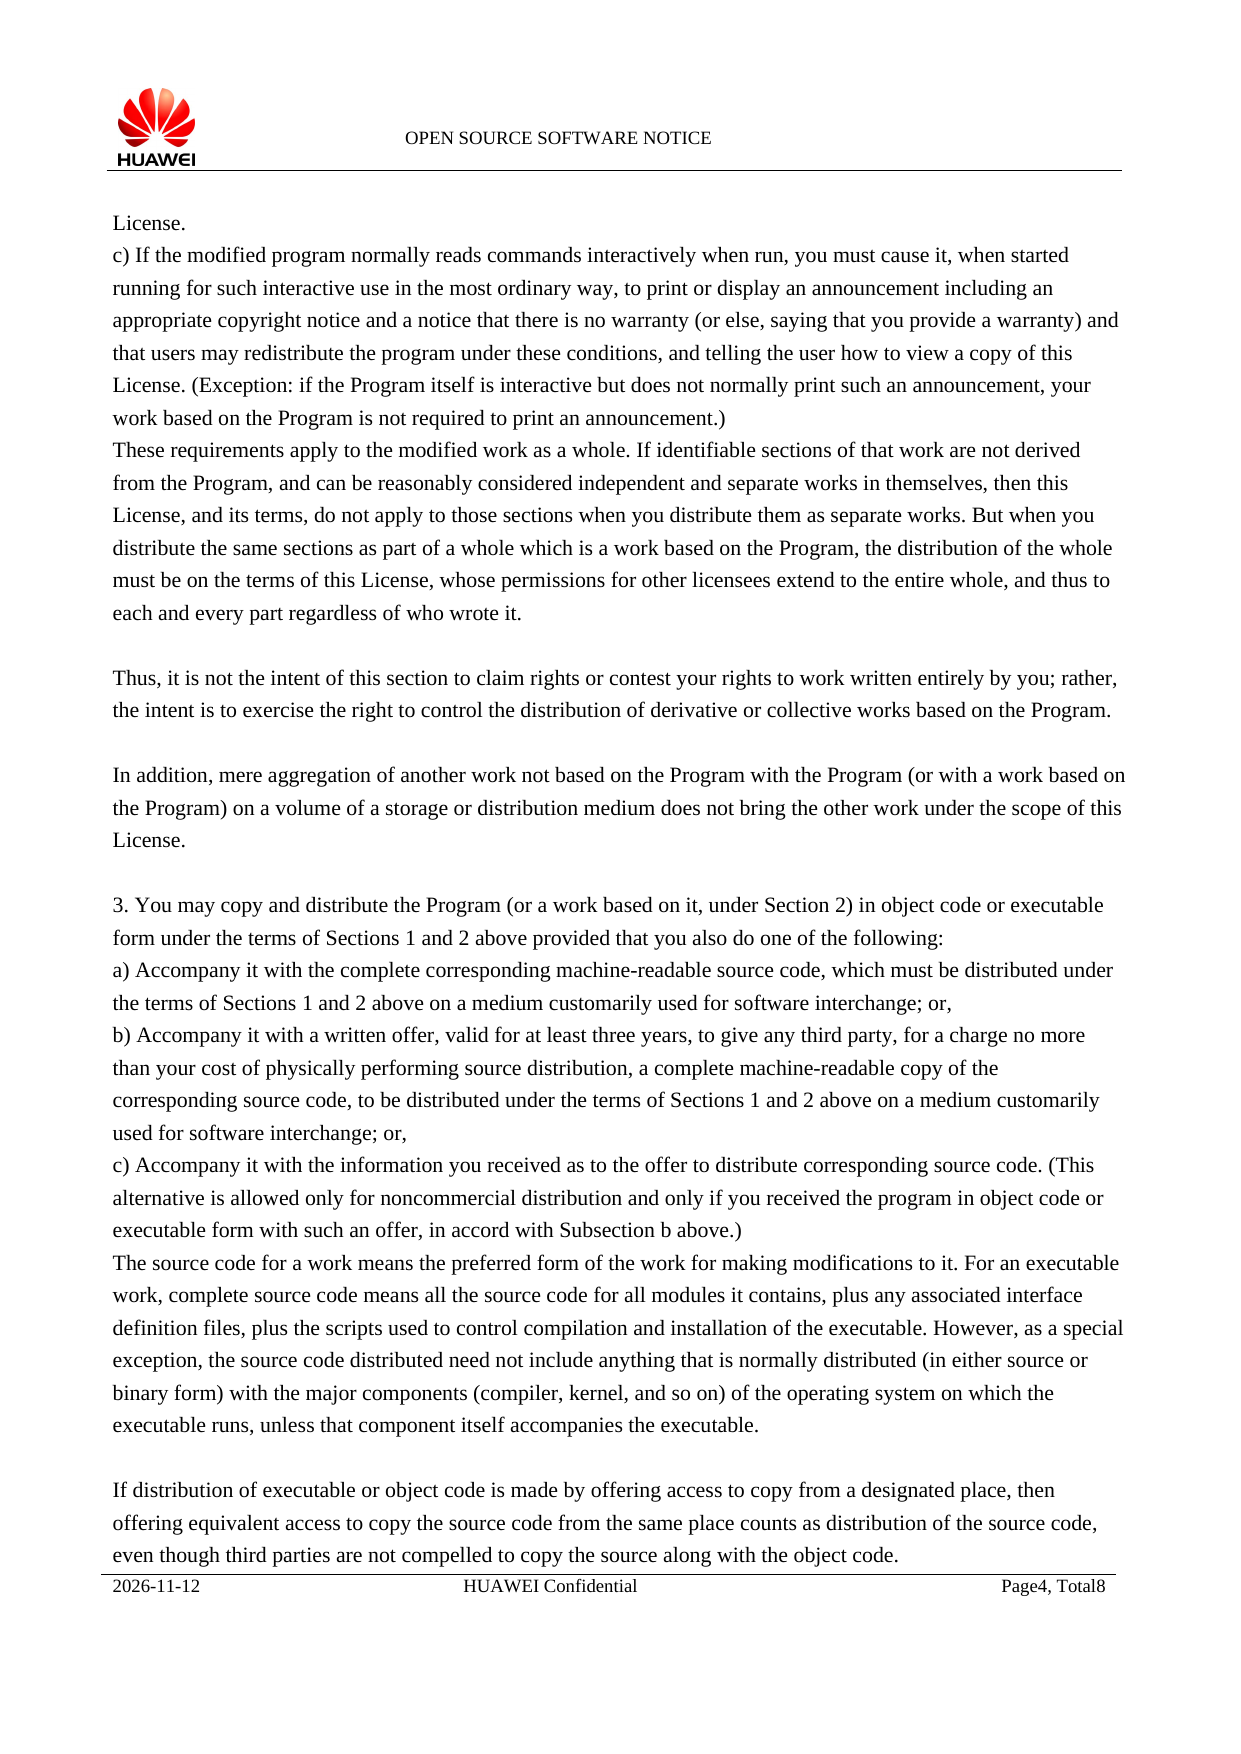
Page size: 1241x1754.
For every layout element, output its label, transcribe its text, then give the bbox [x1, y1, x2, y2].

picture [118, 88, 195, 166]
